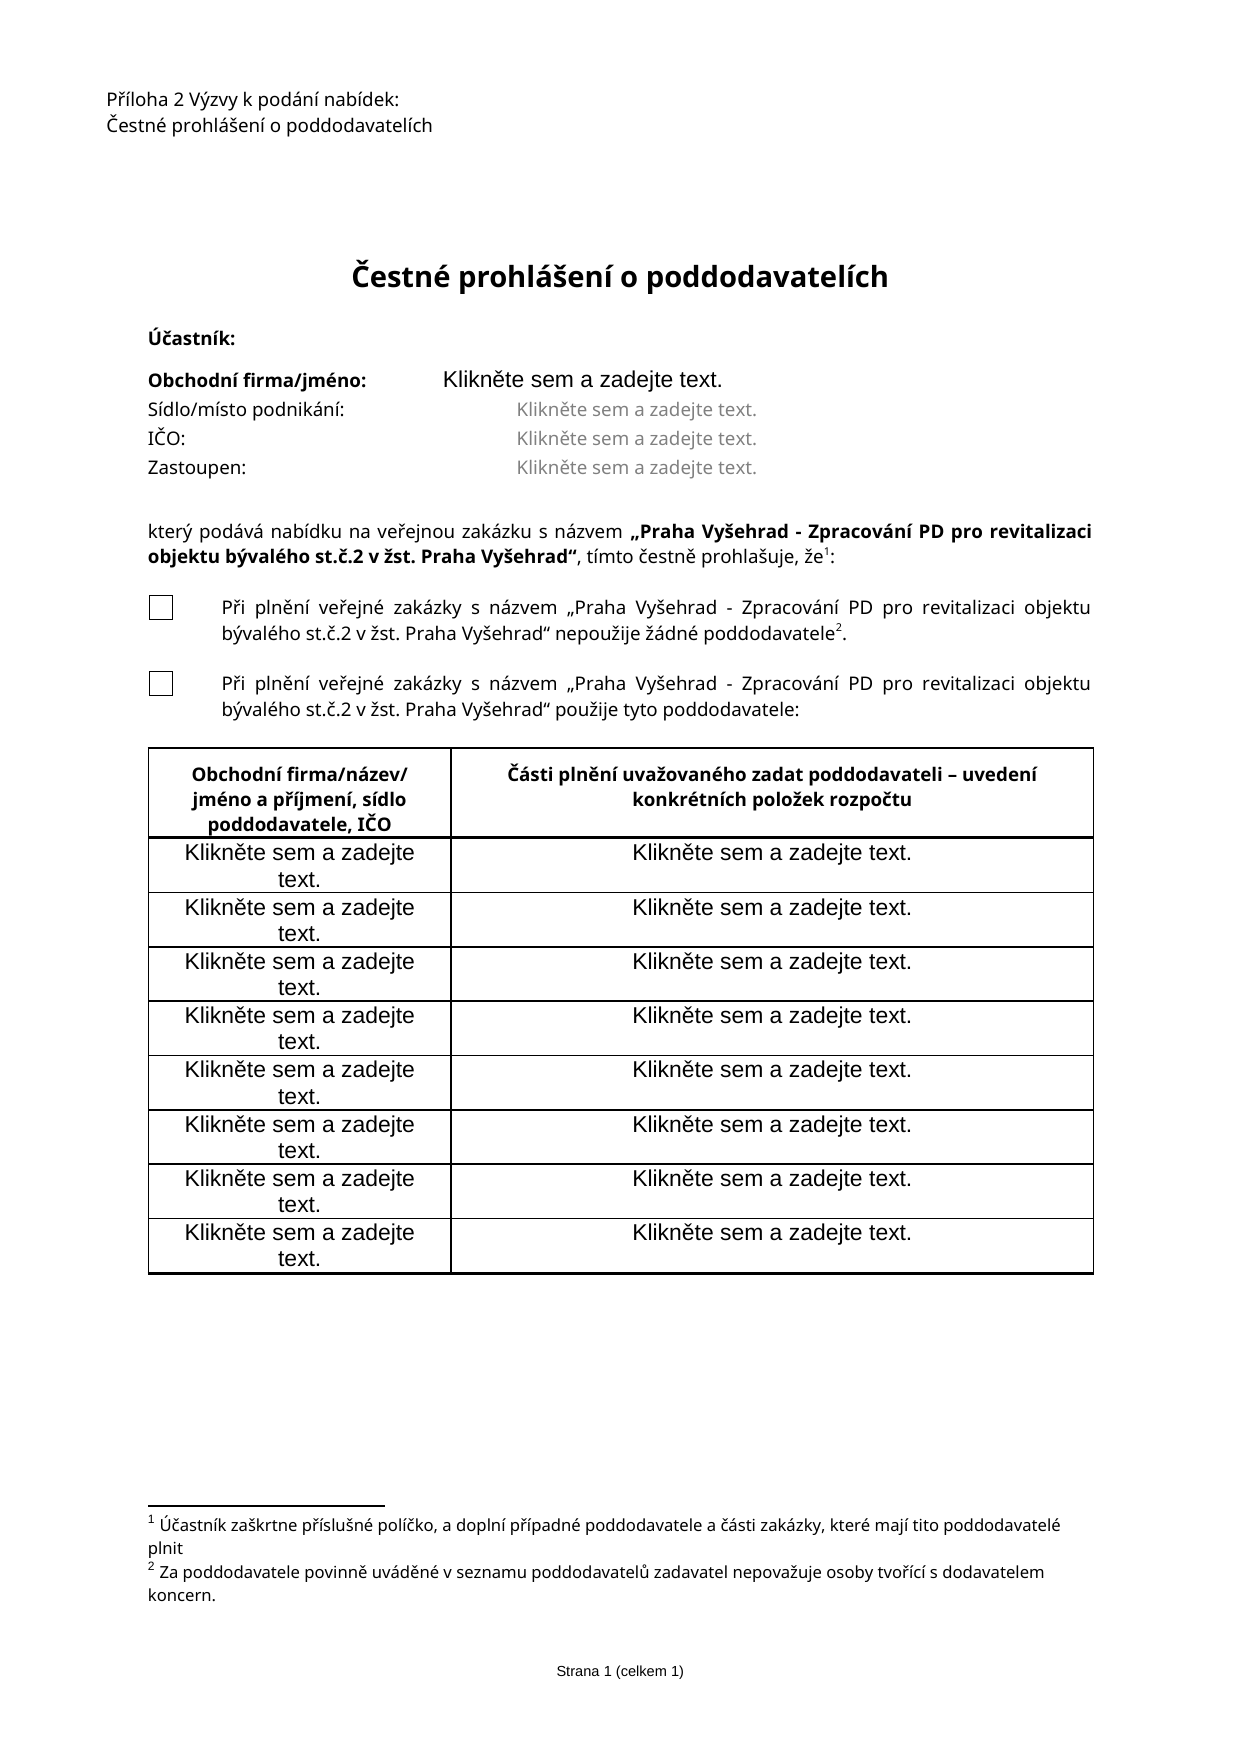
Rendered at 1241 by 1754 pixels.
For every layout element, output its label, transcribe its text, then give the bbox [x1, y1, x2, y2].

title Čestné prohlášení o poddodavatelích [148, 256, 1093, 296]
text který podává nabídku na veřejnou zakázku s názvem „Praha Vyšehrad - Zpracování PD pro revitalizaci objektu bývalého st.č.2 v žst. Praha Vyšehrad“, tímto čestně prohlašuje, že: [148, 518, 1093, 569]
table_header Části plnění uvažovaného zadat poddodavateli – uvedení konkrétních položek rozpočtu [452, 749, 1093, 836]
text Účastník: [148, 321, 1093, 352]
table_header Obchodní firma/název/ jméno a příjmení, sídlo poddodavatele, IČO [149, 749, 450, 836]
text Sídlo/místo podnikání: [148, 393, 1093, 422]
text Při plnění veřejné zakázky s názvem „Praha Vyšehrad - Zpracování PD pro revitalizaci objektu bývalého st.č.2 v žst. Praha Vyšehrad“ nepoužije žádné poddodavatele. [148, 594, 1093, 645]
text Při plnění veřejné zakázky s názvem „Praha Vyšehrad - Zpracování PD pro revitalizaci objektu bývalého st.č.2 v žst. Praha Vyšehrad“ použije tyto poddodavatele: [148, 670, 1093, 721]
text Obchodní firma/jméno: [148, 364, 1093, 393]
text IČO: [148, 422, 1093, 451]
text Zastoupen: [148, 451, 1093, 480]
